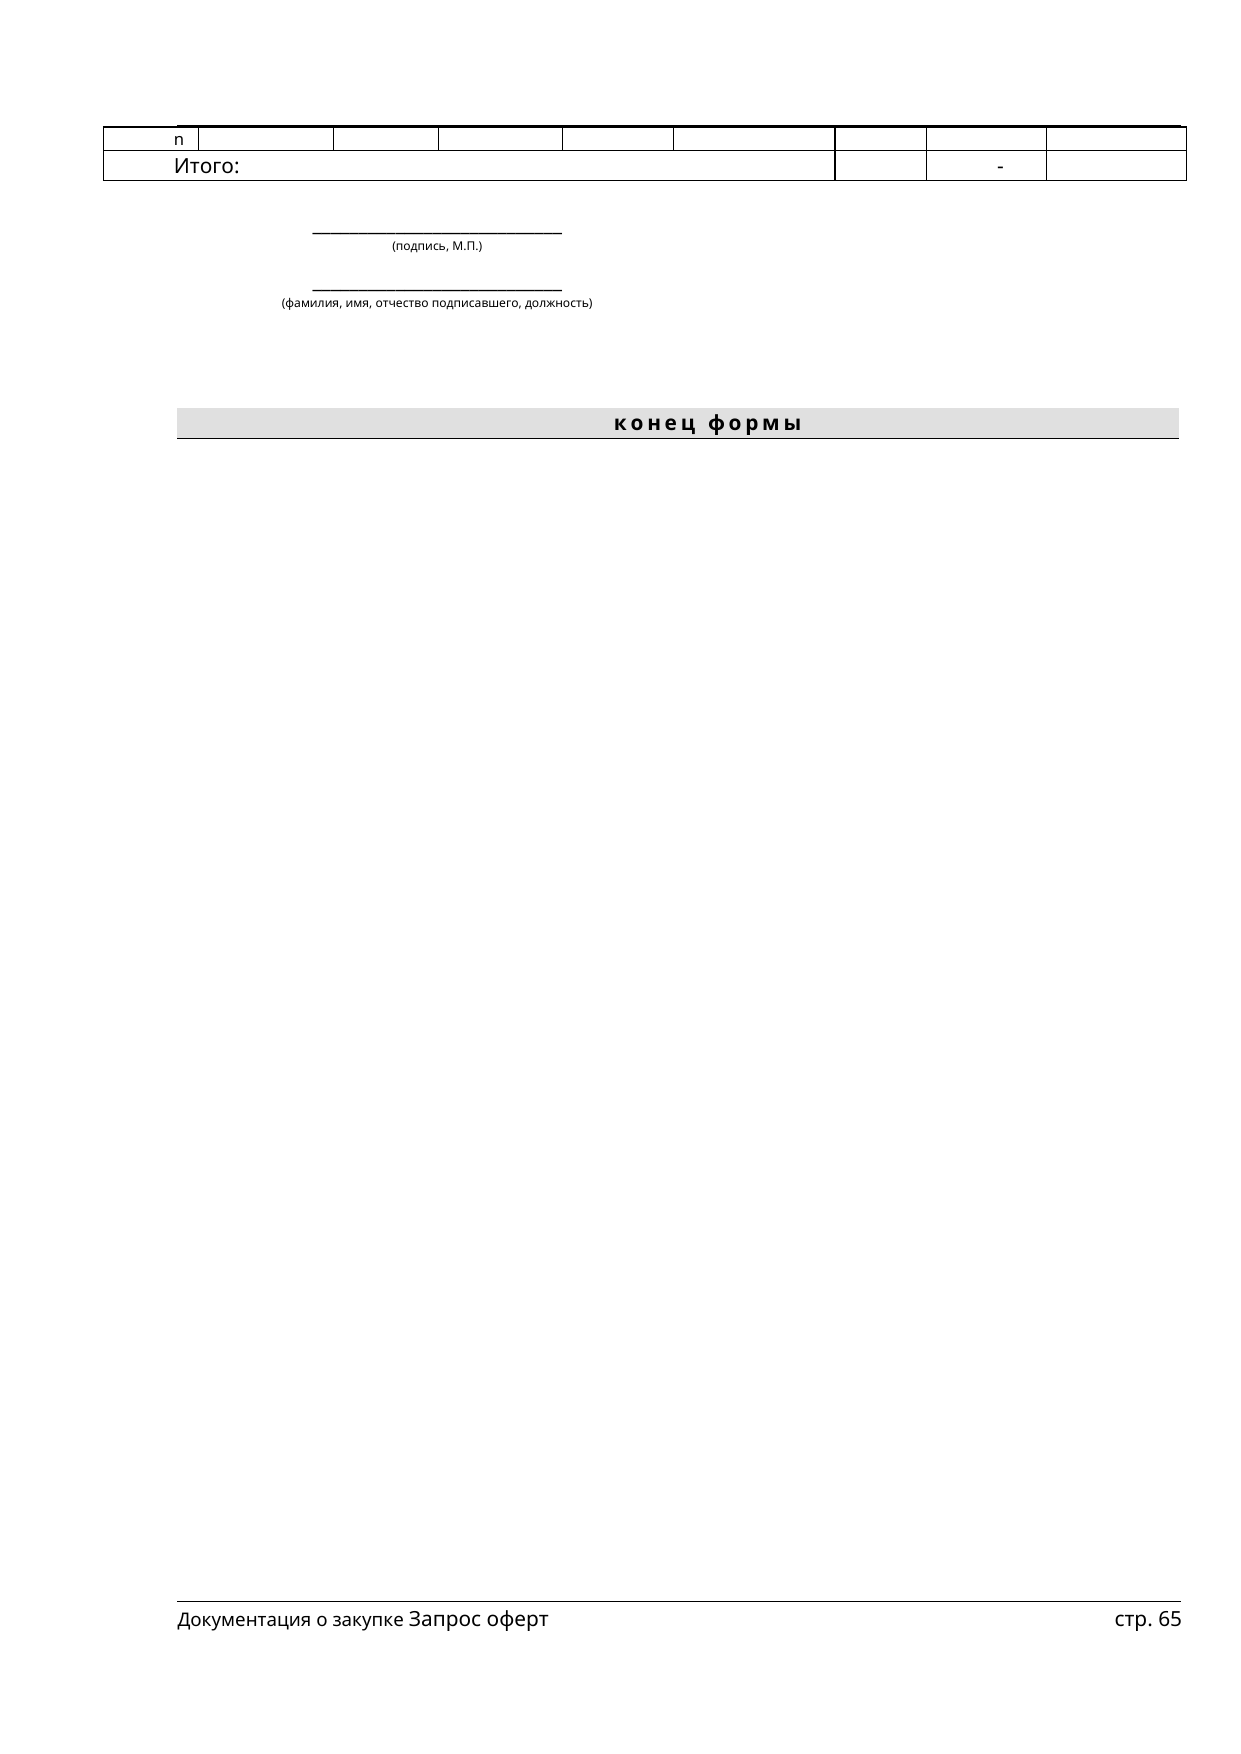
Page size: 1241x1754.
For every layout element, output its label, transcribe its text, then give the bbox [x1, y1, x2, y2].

table_cell [439, 128, 562, 150]
text ___________________________ [177, 209, 638, 237]
table_cell [199, 128, 333, 150]
table_cell [836, 151, 926, 179]
table_cell - [927, 151, 1046, 179]
text конец формы [177, 408, 1179, 438]
table_cell n [104, 128, 198, 150]
table_cell Итого: [104, 151, 834, 179]
table_cell [563, 128, 673, 150]
text (фамилия, имя, отчество подписавшего, должность) [177, 294, 638, 323]
table_cell [927, 128, 1046, 150]
table_cell [836, 128, 926, 150]
table_cell [1047, 128, 1186, 150]
text (подпись, М.П.) [177, 237, 638, 266]
table_cell [334, 128, 438, 150]
table_cell [1047, 151, 1186, 179]
text ___________________________ [177, 266, 638, 294]
table_cell [674, 128, 834, 150]
